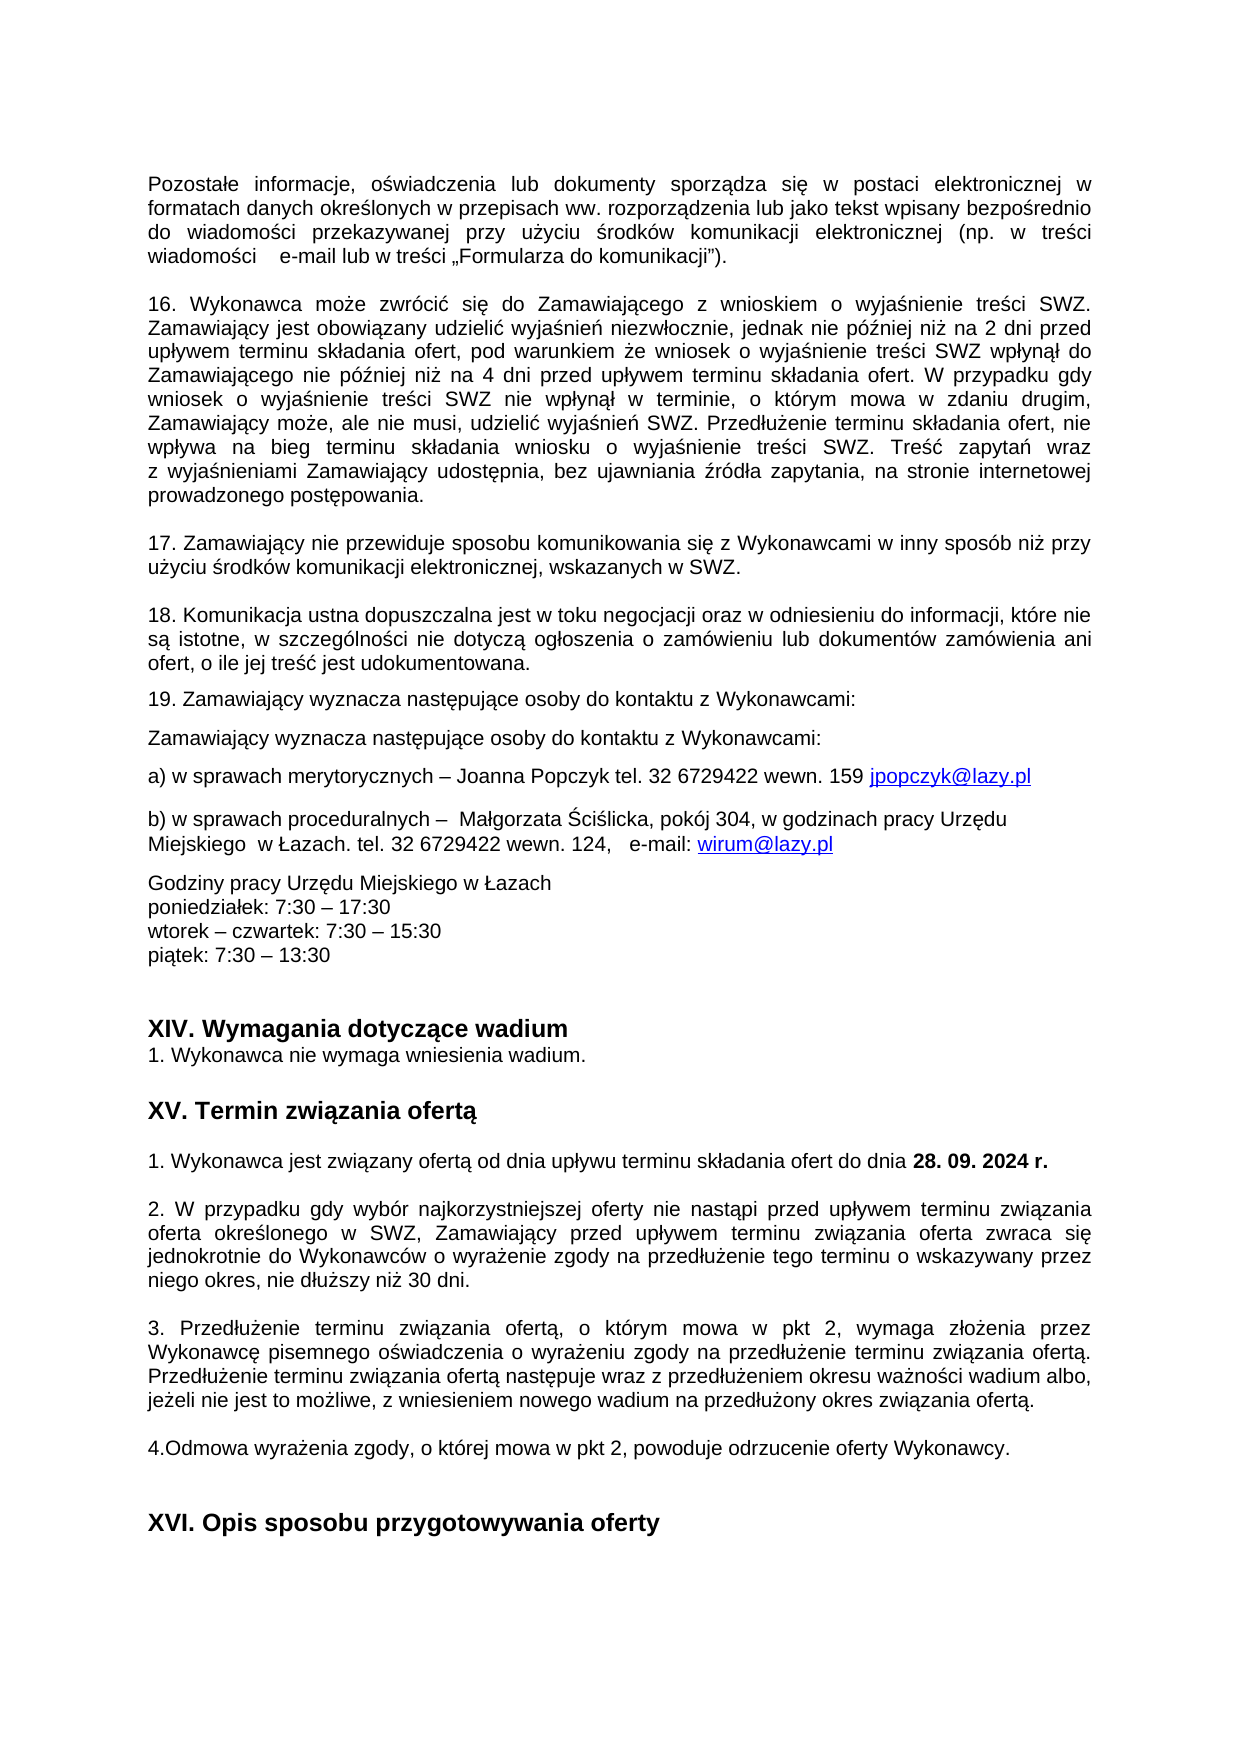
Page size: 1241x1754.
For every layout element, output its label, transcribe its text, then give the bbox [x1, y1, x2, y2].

text wtorek – czwartek: 7:30 – 15:30 [148, 918, 1093, 942]
text 4.Odmowa wyrażenia zgody, o której mowa w pkt 2, powoduje odrzucenie oferty Wykonawcy. [148, 1436, 1093, 1460]
text XV. Termin związania ofertą [148, 1096, 1093, 1124]
text 16. Wykonawca może zwrócić się do Zamawiającego z wnioskiem o wyjaśnienie treści SWZ. Zamawiający jest obowiązany udzielić wyjaśnień niezwłocznie, jednak nie później niż na 2 dni przed upływem terminu składania ofert, pod warunkiem że wniosek o wyjaśnienie treści SWZ wpłynął do Zamawiającego nie później niż na 4 dni przed upływem terminu składania ofert. W przypadku gdy wniosek o wyjaśnienie treści SWZ nie wpłynął w terminie, o którym mowa w zdaniu drugim, Zamawiający może, ale nie musi, udzielić wyjaśnień SWZ. Przedłużenie terminu składania ofert, nie wpływa na bieg terminu składania wniosku o wyjaśnienie treści SWZ. Treść zapytań wraz z wyjaśnieniami Zamawiający udostępnia, bez ujawniania źródła zapytania, na stronie internetowej prowadzonego postępowania. [148, 291, 1093, 507]
text b) w sprawach proceduralnych – Małgorzata Ściślicka, pokój 304, w godzinach pracy Urzędu Miejskiego w Łazach. tel. 32 6729422 wewn. 124, e-mail: wirum@lazy.pl [148, 806, 1093, 856]
text 2. W przypadku gdy wybór najkorzystniejszej oferty nie nastąpi przed upływem terminu związania oferta określonego w SWZ, Zamawiający przed upływem terminu związania oferta zwraca się jednokrotnie do Wykonawców o wyrażenie zgody na przedłużenie tego terminu o wskazywany przez niego okres, nie dłuższy niż 30 dni. [148, 1196, 1093, 1292]
text a) w sprawach merytorycznych – Joanna Popczyk tel. 32 6729422 wewn. 159 jpopczyk@lazy.pl [148, 764, 1093, 788]
text 3. Przedłużenie terminu związania ofertą, o którym mowa w pkt 2, wymaga złożenia przez Wykonawcę pisemnego oświadczenia o wyrażeniu zgody na przedłużenie terminu związania ofertą. Przedłużenie terminu związania ofertą następuje wraz z przedłużeniem okresu ważności wadium albo, jeżeli nie jest to możliwe, z wniesieniem nowego wadium na przedłużony okres związania ofertą. [148, 1316, 1093, 1412]
text 1. Wykonawca nie wymaga wniesienia wadium. [148, 1043, 1093, 1067]
text poniedziałek: 7:30 – 17:30 [148, 894, 1093, 918]
text 18. Komunikacja ustna dopuszczalna jest w toku negocjacji oraz w odniesieniu do informacji, które nie są istotne, w szczególności nie dotyczą ogłoszenia o zamówieniu lub dokumentów zamówienia ani ofert, o ile jej treść jest udokumentowana. [148, 603, 1093, 675]
text piątek: 7:30 – 13:30 [148, 942, 1093, 966]
text XIV. Wymagania dotyczące wadium [148, 1014, 1093, 1043]
text XVI. Opis sposobu przygotowywania oferty [148, 1508, 1093, 1537]
text Zamawiający wyznacza następujące osoby do kontaktu z Wykonawcami: [148, 726, 1093, 749]
text 1. Wykonawca jest związany ofertą od dnia upływu terminu składania ofert do dnia 28. 09. 2024 r. [148, 1148, 1093, 1172]
text 19. Zamawiający wyznacza następujące osoby do kontaktu z Wykonawcami: [148, 687, 1093, 711]
text 17. Zamawiający nie przewiduje sposobu komunikowania się z Wykonawcami w inny sposób niż przy użyciu środków komunikacji elektronicznej, wskazanych w SWZ. [148, 531, 1093, 579]
text Pozostałe informacje, oświadczenia lub dokumenty sporządza się w postaci elektronicznej w formatach danych określonych w przepisach ww. rozporządzenia lub jako tekst wpisany bezpośrednio do wiadomości przekazywanej przy użyciu środków komunikacji elektronicznej (np. w treści wiadomości e-mail lub w treści „Formularza do komunikacji”). [148, 172, 1093, 267]
text Godziny pracy Urzędu Miejskiego w Łazach [148, 871, 1093, 894]
